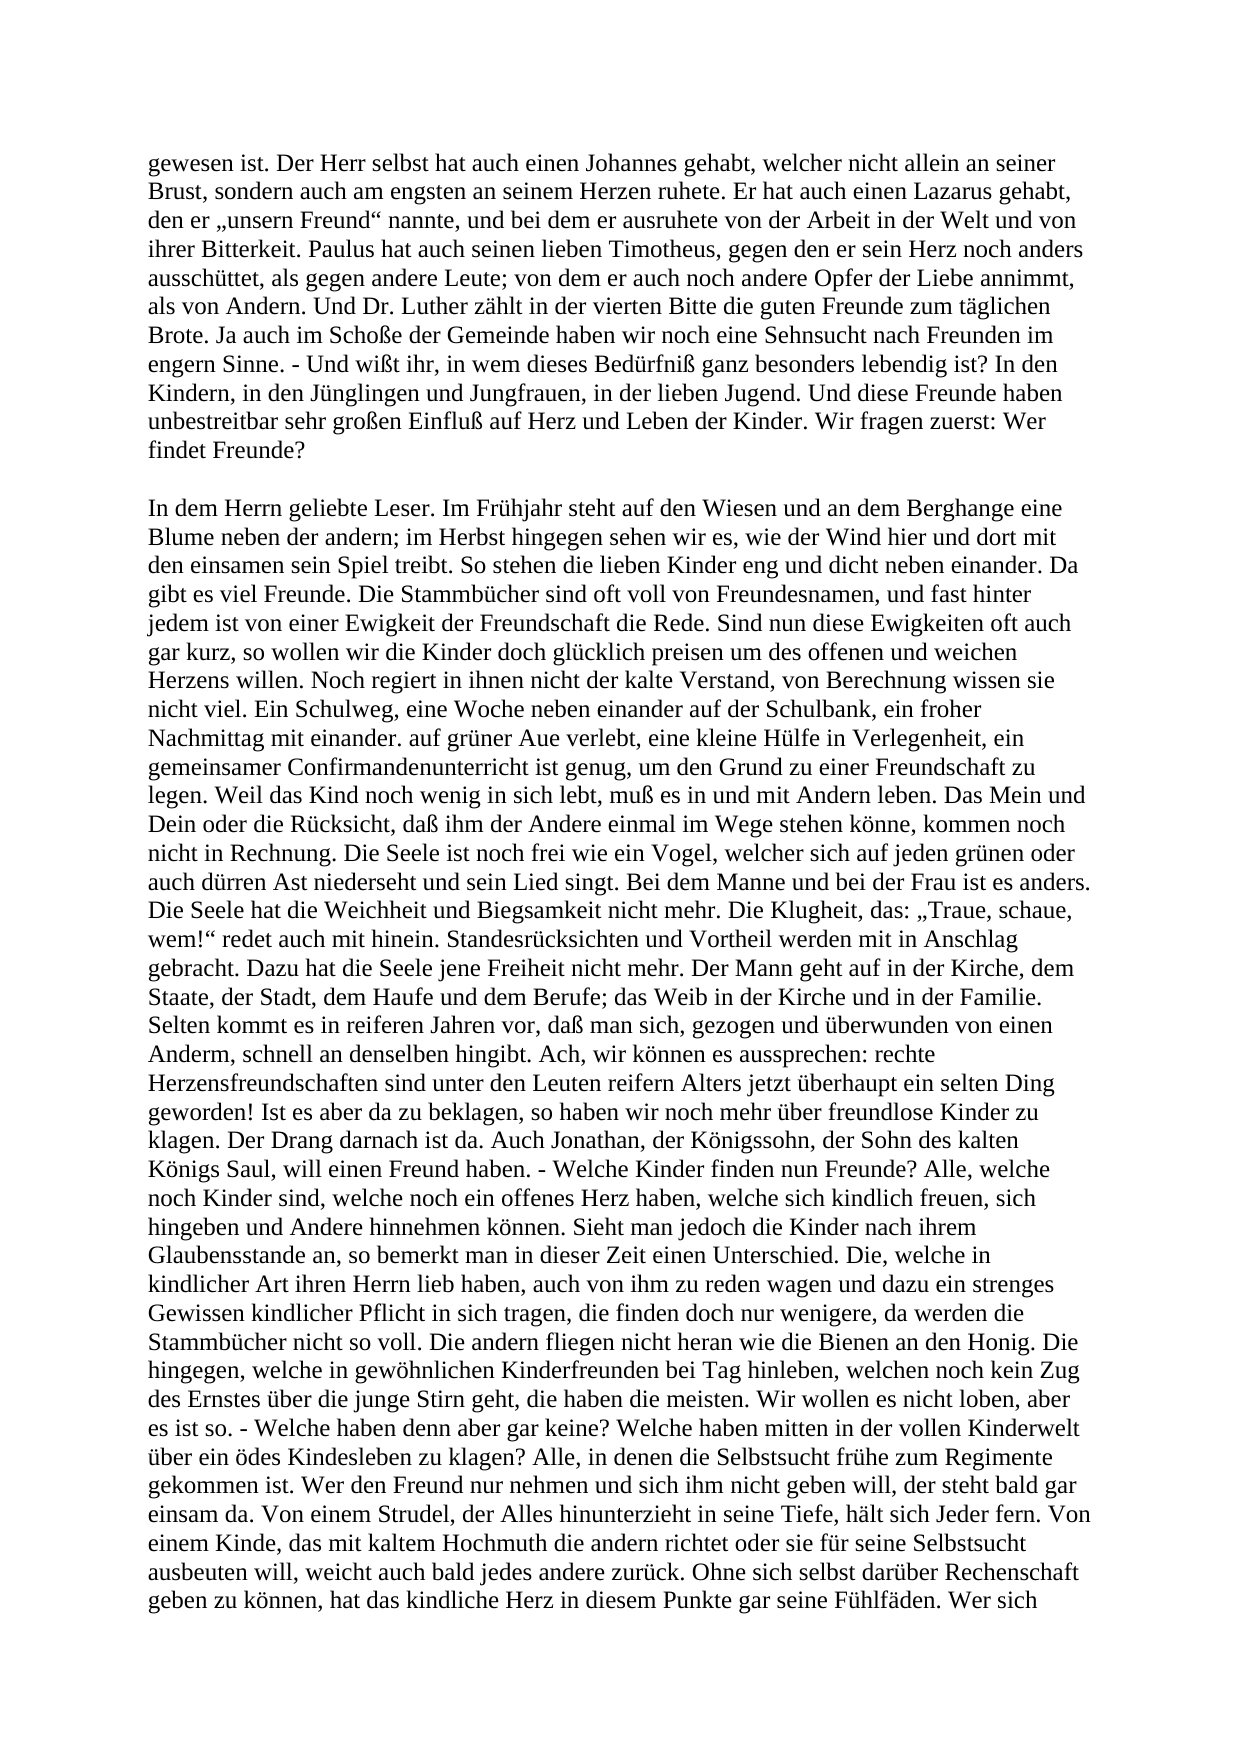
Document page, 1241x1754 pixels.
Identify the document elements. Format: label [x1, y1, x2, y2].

text [148, 493, 1093, 1614]
text [148, 148, 1093, 464]
